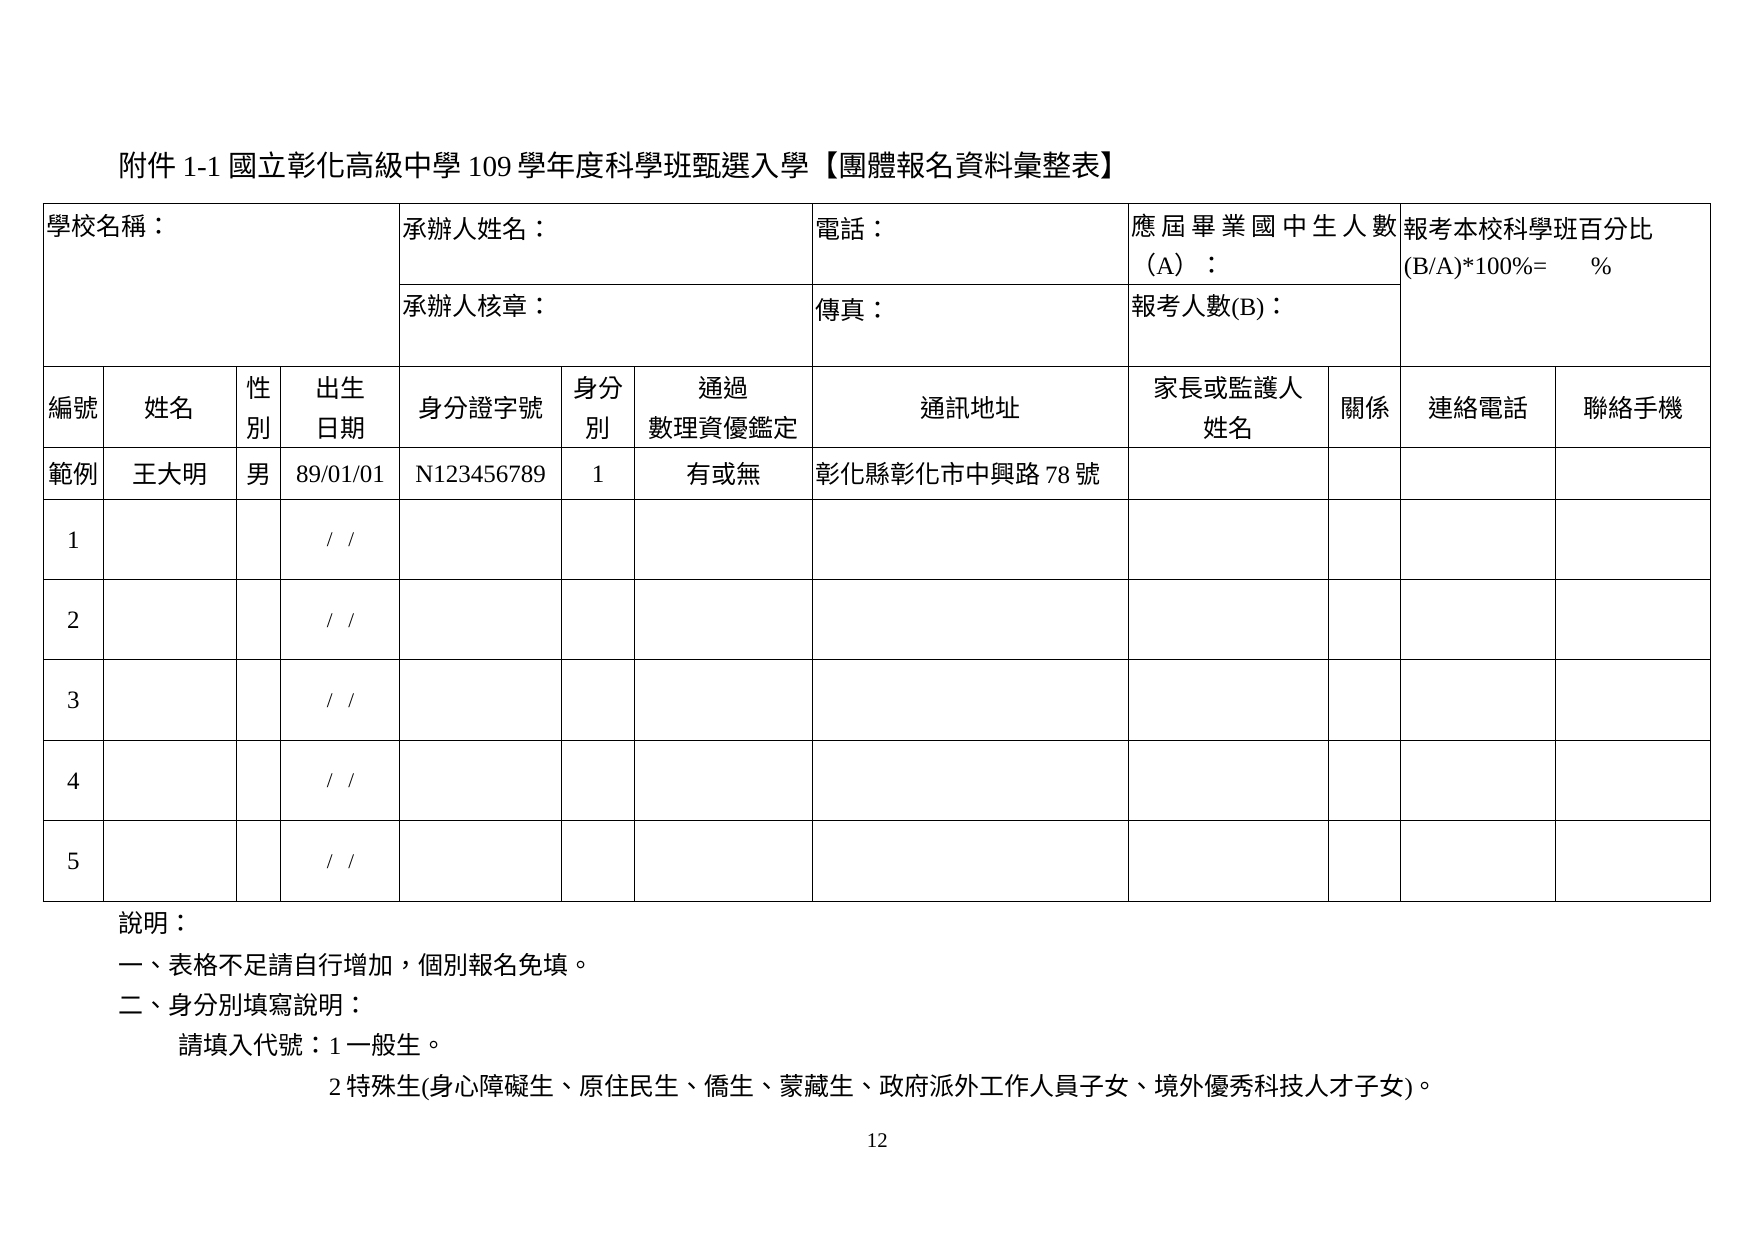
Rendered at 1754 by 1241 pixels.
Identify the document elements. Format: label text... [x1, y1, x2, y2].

table_cell 報考人數(B)： [1129, 285, 1400, 366]
table_cell 2 [44, 580, 103, 659]
table_cell [635, 660, 812, 740]
table_cell [1556, 580, 1710, 659]
table_cell 4 [44, 741, 103, 820]
table_cell [1401, 821, 1555, 901]
table_header 報考本校科學班百分比 (B/A)*100%= % [1401, 204, 1710, 366]
table_cell [813, 741, 1128, 820]
table_cell [237, 500, 280, 579]
table_cell [635, 500, 812, 579]
table_cell [635, 821, 812, 901]
table_cell 性別 [237, 367, 280, 447]
table_cell [104, 660, 236, 740]
table_cell [400, 741, 561, 820]
table_cell [813, 500, 1128, 579]
table_cell [1401, 660, 1555, 740]
table_cell [400, 580, 561, 659]
text 一、表格不足請自行增加，個別報名免填。 [118, 945, 1636, 982]
table_cell 範例 [44, 448, 103, 498]
table_cell [1129, 821, 1328, 901]
table_cell [104, 500, 236, 579]
text 附件1-1 國立彰化高級中學109學年度科學班甄選入學【團體報名資料彙整表】 [118, 124, 1636, 203]
table_cell 89/01/01 [281, 448, 399, 498]
table_cell 傳真： [813, 285, 1128, 366]
table_cell [1129, 580, 1328, 659]
table_cell [400, 500, 561, 579]
table_cell [400, 821, 561, 901]
table_cell [1401, 448, 1555, 498]
table_cell [1556, 821, 1710, 901]
table_cell 男 [237, 448, 280, 498]
table_cell / / [281, 580, 399, 659]
table_cell 通過 數理資優鑑定 [635, 367, 812, 447]
table_cell 聯絡手機 [1556, 367, 1710, 447]
table_cell N123456789 [400, 448, 561, 498]
table_cell [104, 580, 236, 659]
text 說明： [118, 902, 1636, 941]
table_cell [237, 741, 280, 820]
table_cell / / [281, 741, 399, 820]
table_cell [813, 580, 1128, 659]
text 2特殊生(身心障礙生、原住民生、僑生、蒙藏生、政府派外工作人員子女、境外優秀科技人才子女)。 [128, 1066, 1636, 1102]
table_cell 連絡電話 [1401, 367, 1555, 447]
table_cell [1329, 500, 1400, 579]
table_cell [237, 580, 280, 659]
table_header 電話： [813, 204, 1128, 284]
table_cell [1556, 448, 1710, 498]
table_cell [1556, 500, 1710, 579]
table_cell [1129, 741, 1328, 820]
table_cell [562, 500, 634, 579]
table_cell / / [281, 500, 399, 579]
table_header 應屆畢業國中生人數（A）： [1129, 204, 1400, 284]
table_cell [237, 821, 280, 901]
table_cell [237, 660, 280, 740]
table_cell 姓名 [104, 367, 236, 447]
table_cell [1401, 741, 1555, 820]
table_cell [1329, 580, 1400, 659]
table_header 學校名稱： [44, 204, 399, 366]
table_cell [104, 741, 236, 820]
table_cell 王大明 [104, 448, 236, 498]
table_cell 編號 [44, 367, 103, 447]
table_cell 5 [44, 821, 103, 901]
table_cell 1 [562, 448, 634, 498]
table_cell 關係 [1329, 367, 1400, 447]
table_cell [1129, 500, 1328, 579]
table_cell [1129, 660, 1328, 740]
table_cell 通訊地址 [813, 367, 1128, 447]
table_cell [1401, 500, 1555, 579]
table_cell 身分別 [562, 367, 634, 447]
table_cell [1329, 741, 1400, 820]
table_cell [562, 660, 634, 740]
table_cell [1556, 741, 1710, 820]
table_cell 彰化縣彰化市中興路78號 [813, 448, 1128, 498]
table_cell [1129, 448, 1328, 498]
table_cell 家長或監護人 姓名 [1129, 367, 1328, 447]
table_cell / / [281, 660, 399, 740]
text 請填入代號：1一般生。 [128, 1026, 1636, 1062]
table_cell [1329, 448, 1400, 498]
table_cell [813, 660, 1128, 740]
table_cell 身分證字號 [400, 367, 561, 447]
table_cell [562, 821, 634, 901]
table_cell [104, 821, 236, 901]
table_cell [400, 660, 561, 740]
table_cell [562, 741, 634, 820]
table_cell [562, 580, 634, 659]
table_cell / / [281, 821, 399, 901]
text 二、身分別填寫說明： [118, 986, 1636, 1022]
table_cell [635, 741, 812, 820]
table_cell 承辦人核章： [400, 285, 812, 366]
table_cell [1401, 580, 1555, 659]
table_cell [1556, 660, 1710, 740]
table_cell 有或無 [635, 448, 812, 498]
table_cell 3 [44, 660, 103, 740]
table_cell 1 [44, 500, 103, 579]
table_cell 出生 日期 [281, 367, 399, 447]
table_header 承辦人姓名： [400, 204, 812, 284]
table_cell [813, 821, 1128, 901]
table_cell [1329, 821, 1400, 901]
table_cell [1329, 660, 1400, 740]
table_cell [635, 580, 812, 659]
